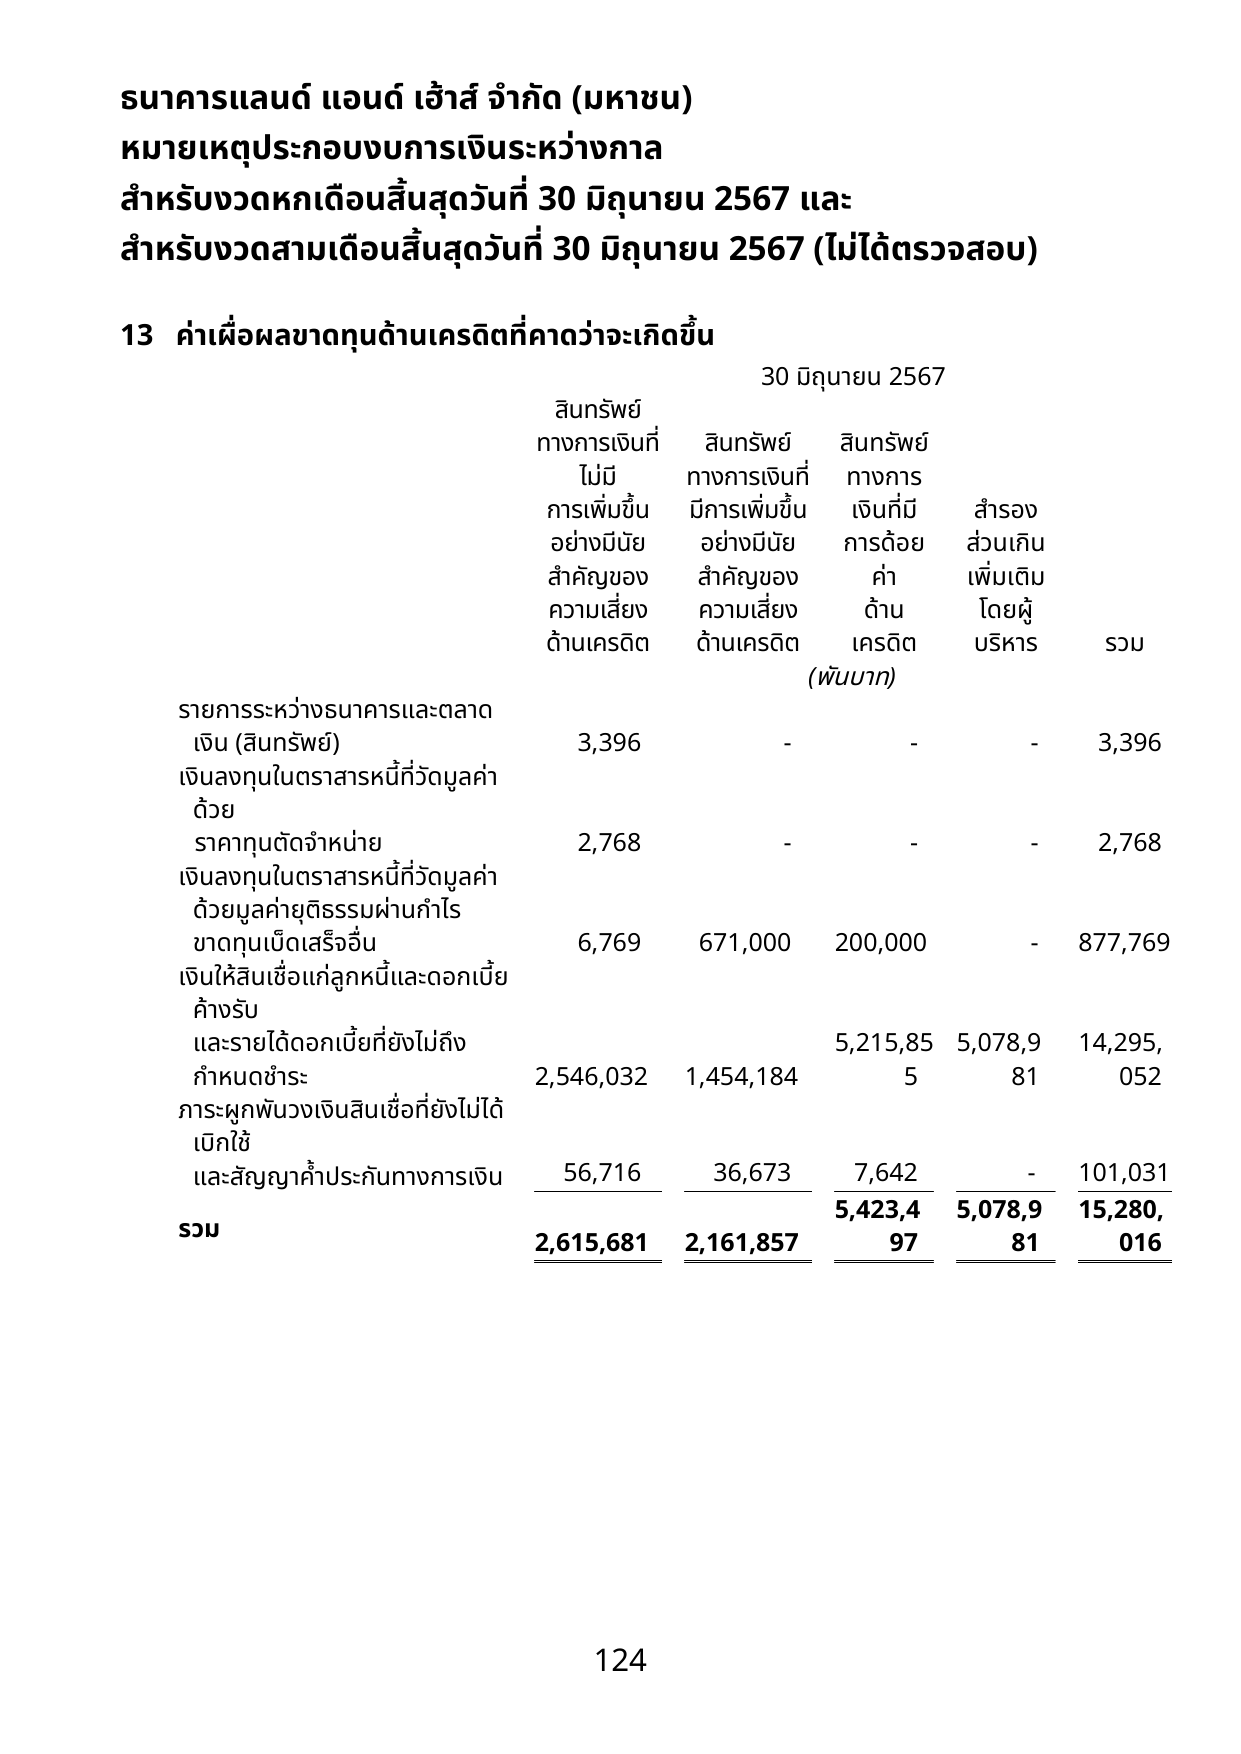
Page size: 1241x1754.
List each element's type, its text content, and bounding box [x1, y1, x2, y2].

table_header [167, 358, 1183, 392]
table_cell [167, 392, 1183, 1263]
subtitle ค่าเผื่อผลขาดทุนด้านเครดิตที่คาดว่าจะเกิดขึ้น [120, 314, 1120, 358]
